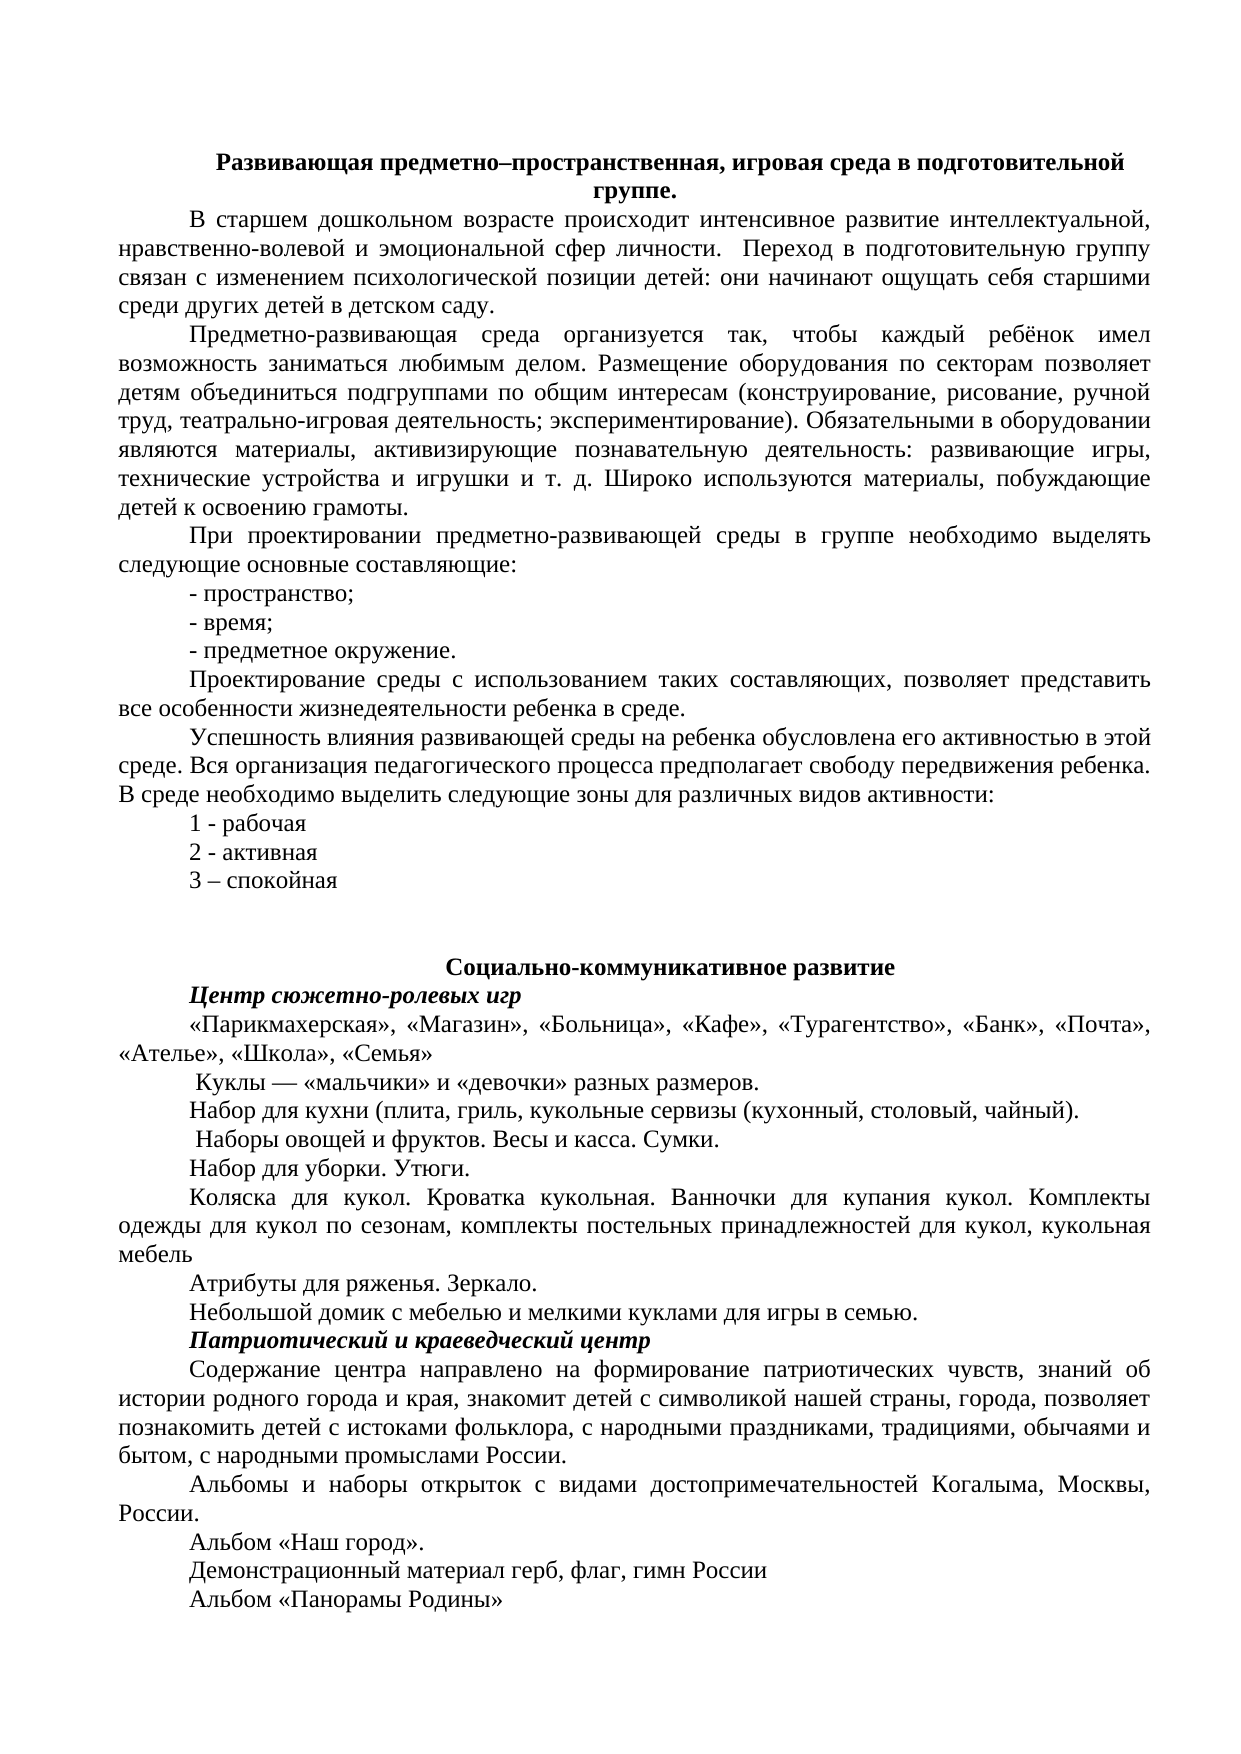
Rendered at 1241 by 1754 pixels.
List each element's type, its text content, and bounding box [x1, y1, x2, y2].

text - предметное окружение. [118, 636, 1152, 664]
text Демонстрационный материал герб, флаг, гимн России [118, 1556, 1152, 1584]
text Успешность влияния развивающей среды на ребенка обусловлена его активностью в этой среде. Вся организация педагогического процесса предполагает свободу передвижения ребенка. В среде необходимо выделить следующие зоны для различных видов активности: [118, 722, 1152, 808]
text 1 - рабочая [118, 808, 1152, 837]
text Развивающая предметно–пространственная, игровая среда в подготовительной группе. [118, 147, 1152, 204]
text Набор для уборки. Утюги. [118, 1153, 1152, 1182]
text В старшем дошкольном возрасте происходит интенсивное развитие интеллектуальной, нравственно-волевой и эмоциональной сфер личности. Переход в подготовительную группу связан с изменением психологической позиции детей: они начинают ощущать себя старшими среди других детей в детском саду. [118, 204, 1152, 319]
text Патриотический и краеведческий центр [118, 1326, 1152, 1354]
text Предметно-развивающая среда организуется так, чтобы каждый ребёнок имел возможность заниматься любимым делом. Размещение оборудования по секторам позволяет детям объединиться подгруппами по общим интересам (конструирование, рисование, ручной труд, театрально-игровая деятельность; экспериментирование). Обязательными в оборудовании являются материалы, активизирующие познавательную деятельность: развивающие игры, технические устройства и игрушки и т. д. Широко используются материалы, побуждающие детей к освоению грамоты. [118, 319, 1152, 521]
text 2 - активная [118, 837, 1152, 866]
text Центр сюжетно-ролевых игр [118, 981, 1152, 1009]
text 3 – спокойная [118, 866, 1152, 894]
text Социально-коммуникативное развитие [118, 952, 1152, 981]
text Наборы овощей и фруктов. Весы и касса. Сумки. [118, 1124, 1152, 1153]
text Содержание центра направлено на формирование патриотических чувств, знаний об истории родного города и края, знакомит детей с символикой нашей страны, города, позволяет познакомить детей с истоками фольклора, с народными праздниками, традициями, обычаями и бытом, с народными промыслами России. [118, 1354, 1152, 1469]
text Небольшой домик с мебелью и мелкими куклами для игры в семью. [118, 1297, 1152, 1326]
text Проектирование среды с использованием таких составляющих, позволяет представить все особенности жизнедеятельности ребенка в среде. [118, 664, 1152, 722]
text Атрибуты для ряженья. Зеркало. [118, 1268, 1152, 1297]
text - пространство; [118, 578, 1152, 607]
text «Парикмахерская», «Магазин», «Больница», «Кафе», «Турагентство», «Банк», «Почта», «Ателье», «Школа», «Семья» [118, 1009, 1152, 1067]
text Альбом «Панорамы Родины» [118, 1584, 1152, 1613]
text Альбом «Наш город». [118, 1527, 1152, 1556]
text При проектировании предметно-развивающей среды в группе необходимо выделять следующие основные составляющие: [118, 521, 1152, 578]
text Коляска для кукол. Кроватка кукольная. Ванночки для купания кукол. Комплекты одежды для кукол по сезонам, комплекты постельных принадлежностей для кукол, кукольная мебель [118, 1182, 1152, 1268]
text Альбомы и наборы открыток с видами достопримечательностей Когалыма, Москвы, России. [118, 1469, 1152, 1527]
text Куклы — «мальчики» и «девочки» разных размеров. [118, 1067, 1152, 1096]
text Набор для кухни (плита, гриль, кукольные сервизы (кухонный, столовый, чайный). [118, 1096, 1152, 1124]
text - время; [118, 607, 1152, 636]
